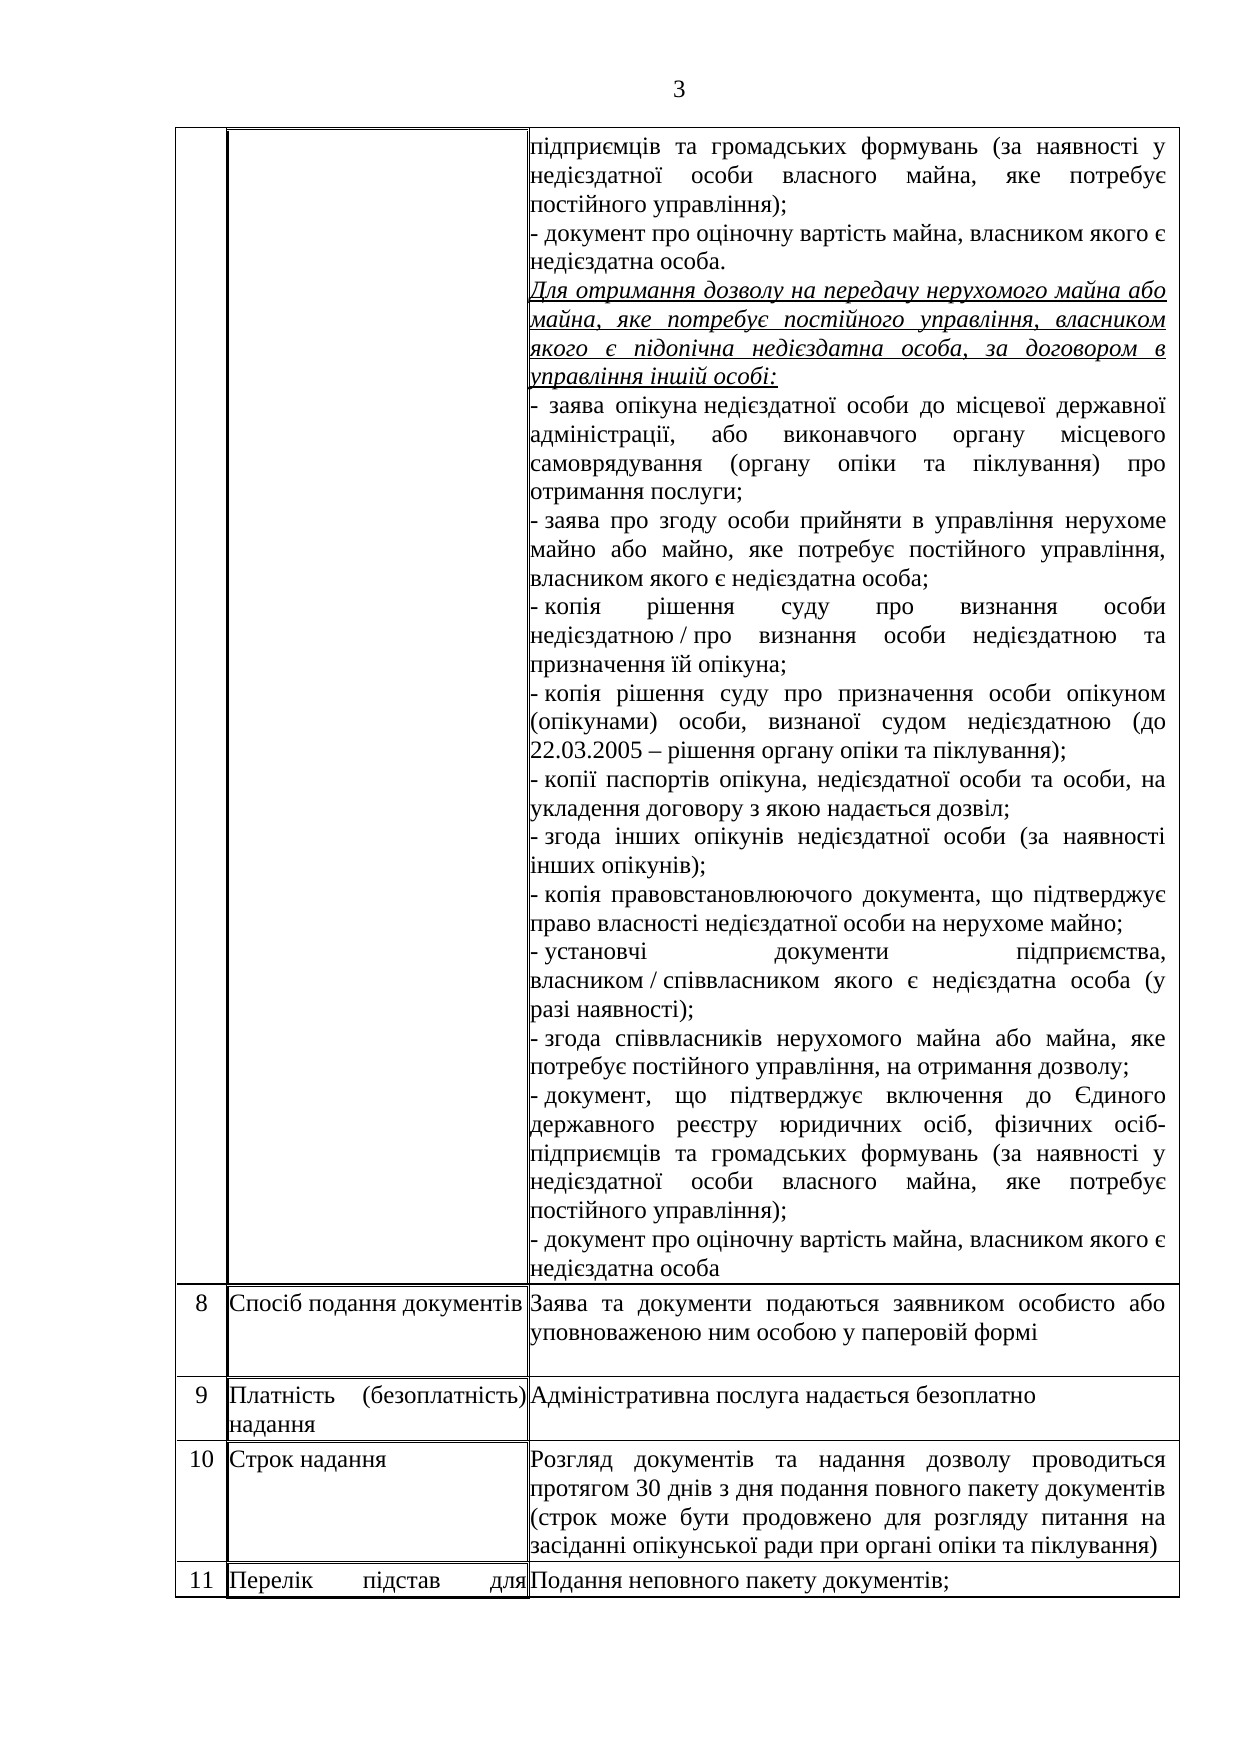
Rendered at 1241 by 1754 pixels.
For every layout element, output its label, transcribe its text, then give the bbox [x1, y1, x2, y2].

table_cell 10 [176, 1441, 226, 1561]
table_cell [229, 1564, 527, 1596]
table_cell Заява та документи подаються заявником особисто або уповноваженою ним особою у паперовій формі [530, 1285, 1179, 1376]
table_cell 8 [176, 1284, 226, 1376]
table_cell 7 [176, 128, 226, 1283]
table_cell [530, 1562, 1179, 1596]
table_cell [229, 130, 527, 1283]
table_cell Розгляд документів та надання дозволу проводиться протягом 30 днів з дня подання повного пакету документів (строк може бути продовжено для розгляду питання на засіданні опікунської ради при органі опіки та піклування) [530, 1441, 1179, 1561]
table_cell Спосіб подання документів [229, 1287, 527, 1376]
table_cell Адміністративна послуга надається безоплатно [530, 1377, 1179, 1439]
table_cell 11 [176, 1562, 226, 1596]
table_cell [530, 128, 1179, 1283]
table_cell Строк надання [229, 1443, 527, 1561]
table_cell 9 [176, 1377, 226, 1439]
table_cell Платність (безоплатність) надання [229, 1379, 527, 1439]
